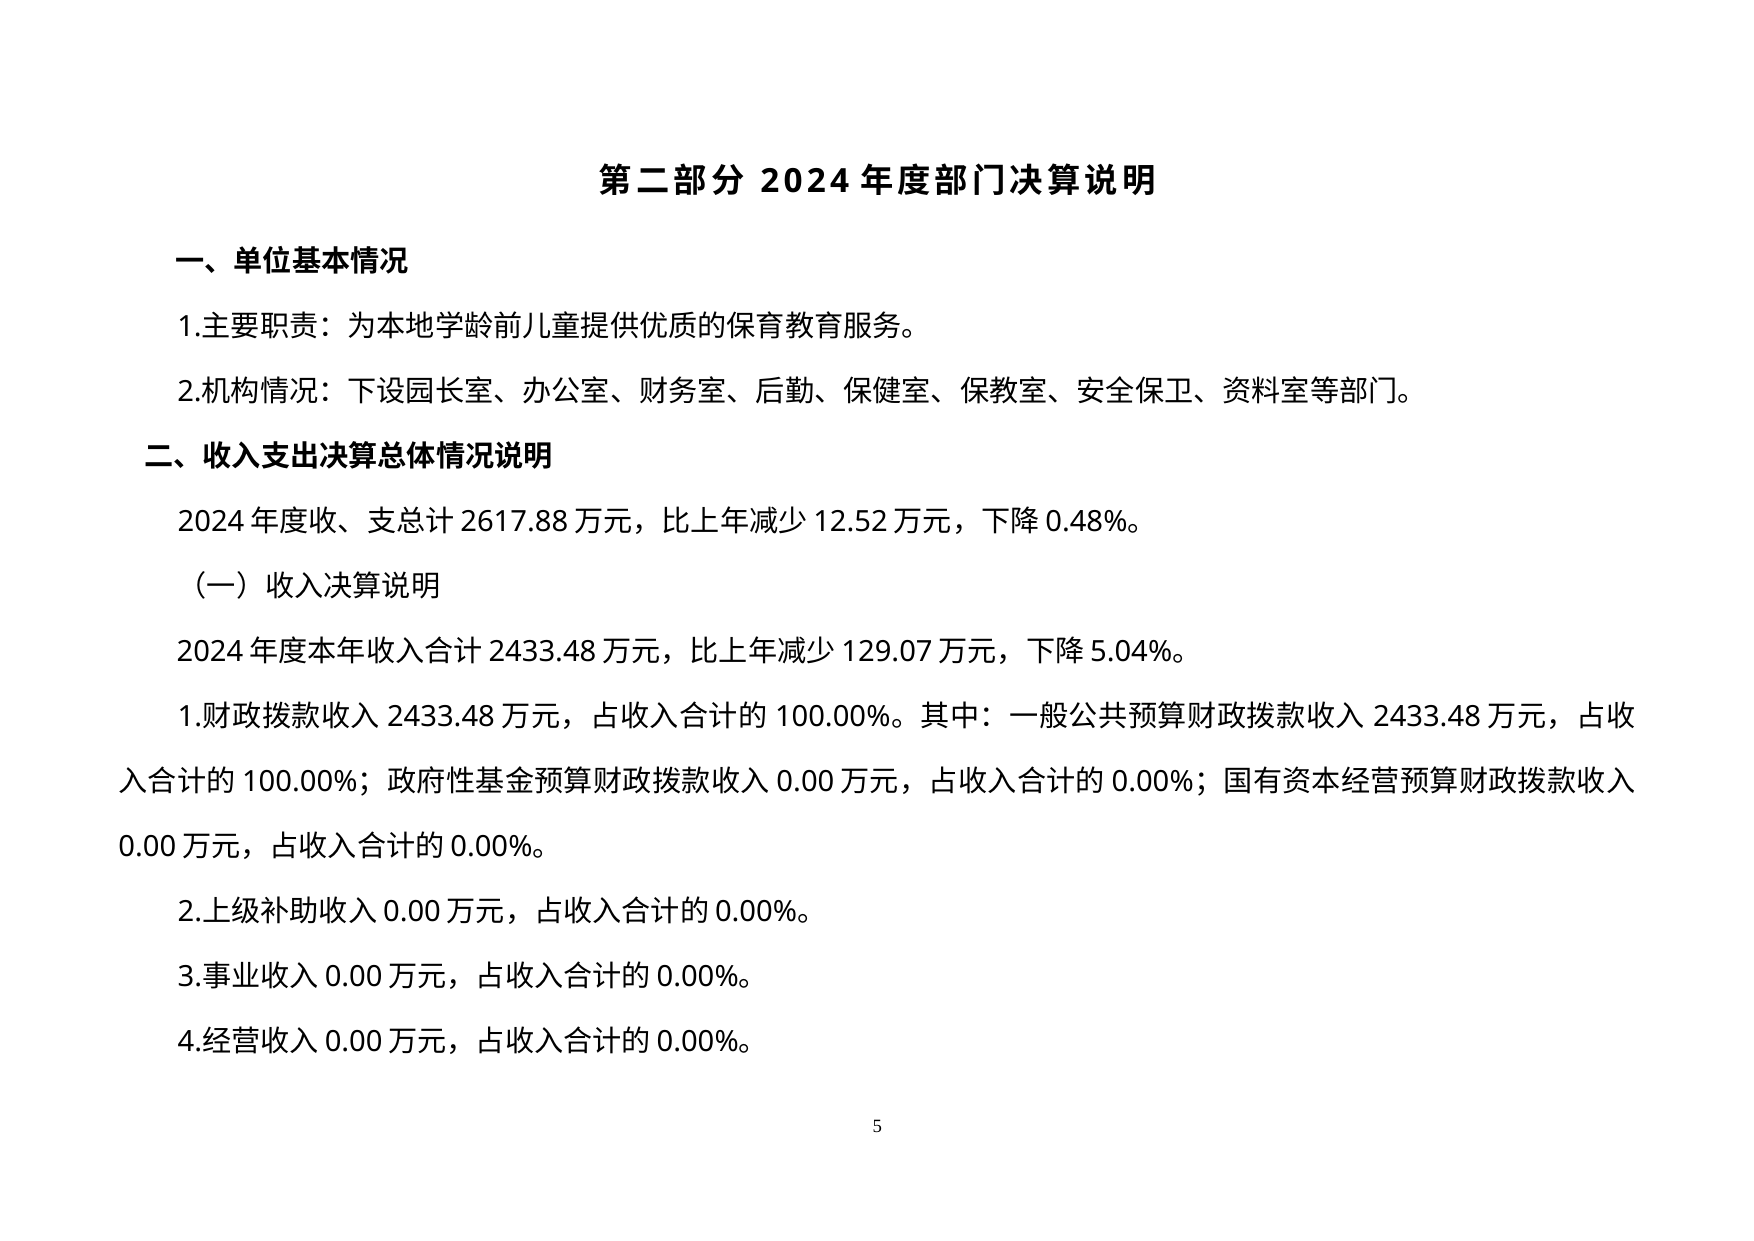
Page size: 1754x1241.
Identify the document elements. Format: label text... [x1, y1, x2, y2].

text 二、收入支出决算总体情况说明 [118, 422, 1636, 487]
text 3.事业收入0.00万元，占收入合计的0.00%。 [118, 942, 1636, 1007]
text 第二部分 2024年度部门决算说明 [118, 145, 1636, 210]
text 2024年度收、支总计2617.88万元，比上年减少12.52万元，下降0.48%。 [118, 487, 1636, 552]
list 2024年度本年收入合计2433.48万元，比上年减少129.07万元，下降5.04%。 [118, 617, 1636, 682]
text 1.财政拨款收入2433.48万元，占收入合计的100.00%。其中：一般公共预算财政拨款收入2433.48万元，占收入合计的100.00%；政府性基金预算财政拨款收入0.00万元，占收入合计的0.00%；国有资本经营预算财政拨款收入0.00万元，占收入合计的0.00%。 [118, 682, 1636, 877]
text 2.机构情况：下设园长室、办公室、财务室、后勤、保健室、保教室、安全保卫、资料室等部门。 [118, 357, 1636, 422]
text 1.主要职责：为本地学龄前儿童提供优质的保育教育服务。 [118, 292, 1636, 357]
text 一、单位基本情况 [118, 227, 1636, 292]
text （一）收入决算说明 [118, 552, 1636, 617]
text 2.上级补助收入0.00万元，占收入合计的0.00%。 [118, 877, 1636, 942]
text 4.经营收入0.00万元，占收入合计的0.00%。 [118, 1007, 1636, 1072]
